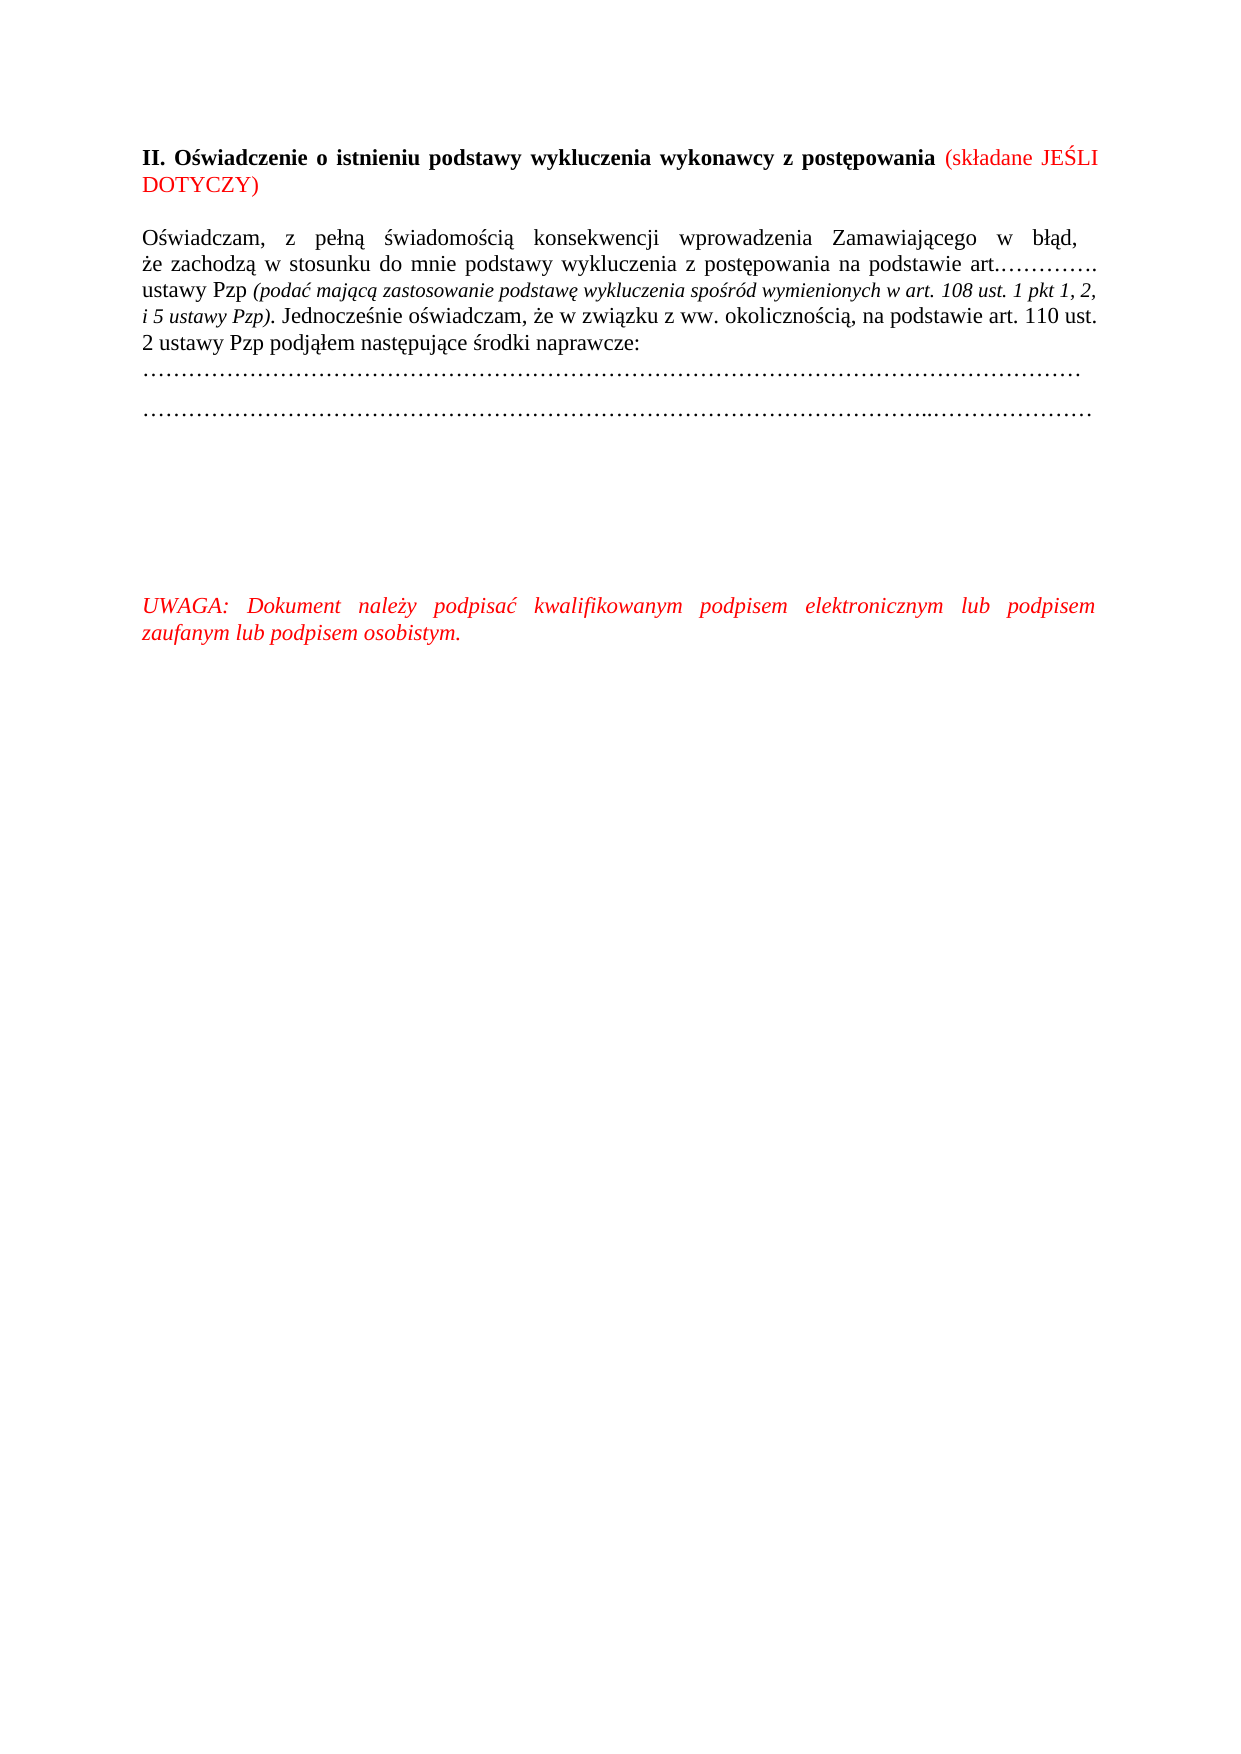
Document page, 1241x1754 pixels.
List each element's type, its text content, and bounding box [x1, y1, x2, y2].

text II. Oświadczenie o istnieniu podstawy wykluczenia wykonawcy z postępowania (składane JEŚLI DOTYCZY) [142, 144, 1098, 197]
text UWAGA: Dokument należy podpisać kwalifikowanym podpisem elektronicznym lub podpisem zaufanym lub podpisem osobistym. [142, 592, 1098, 645]
text Oświadczam, z pełną świadomością konsekwencji wprowadzenia Zamawiającego w błąd, że zachodzą w stosunku do mnie podstawy wykluczenia z postępowania na podstawie art.…………. ustawy Pzp (podać mającą zastosowanie podstawę wykluczenia spośród wymienionych w art. 108 ust. 1 pkt 1, 2, i 5 ustawy Pzp). Jednocześnie oświadczam, że w związku z ww. okolicznością, na podstawie art. 110 ust. 2 ustawy Pzp podjąłem następujące środki naprawcze: [142, 223, 1098, 355]
text …………………………………………………………………………………………..………………… [142, 395, 1098, 421]
text …………………………………………………………………………………………………………… [142, 355, 1098, 382]
